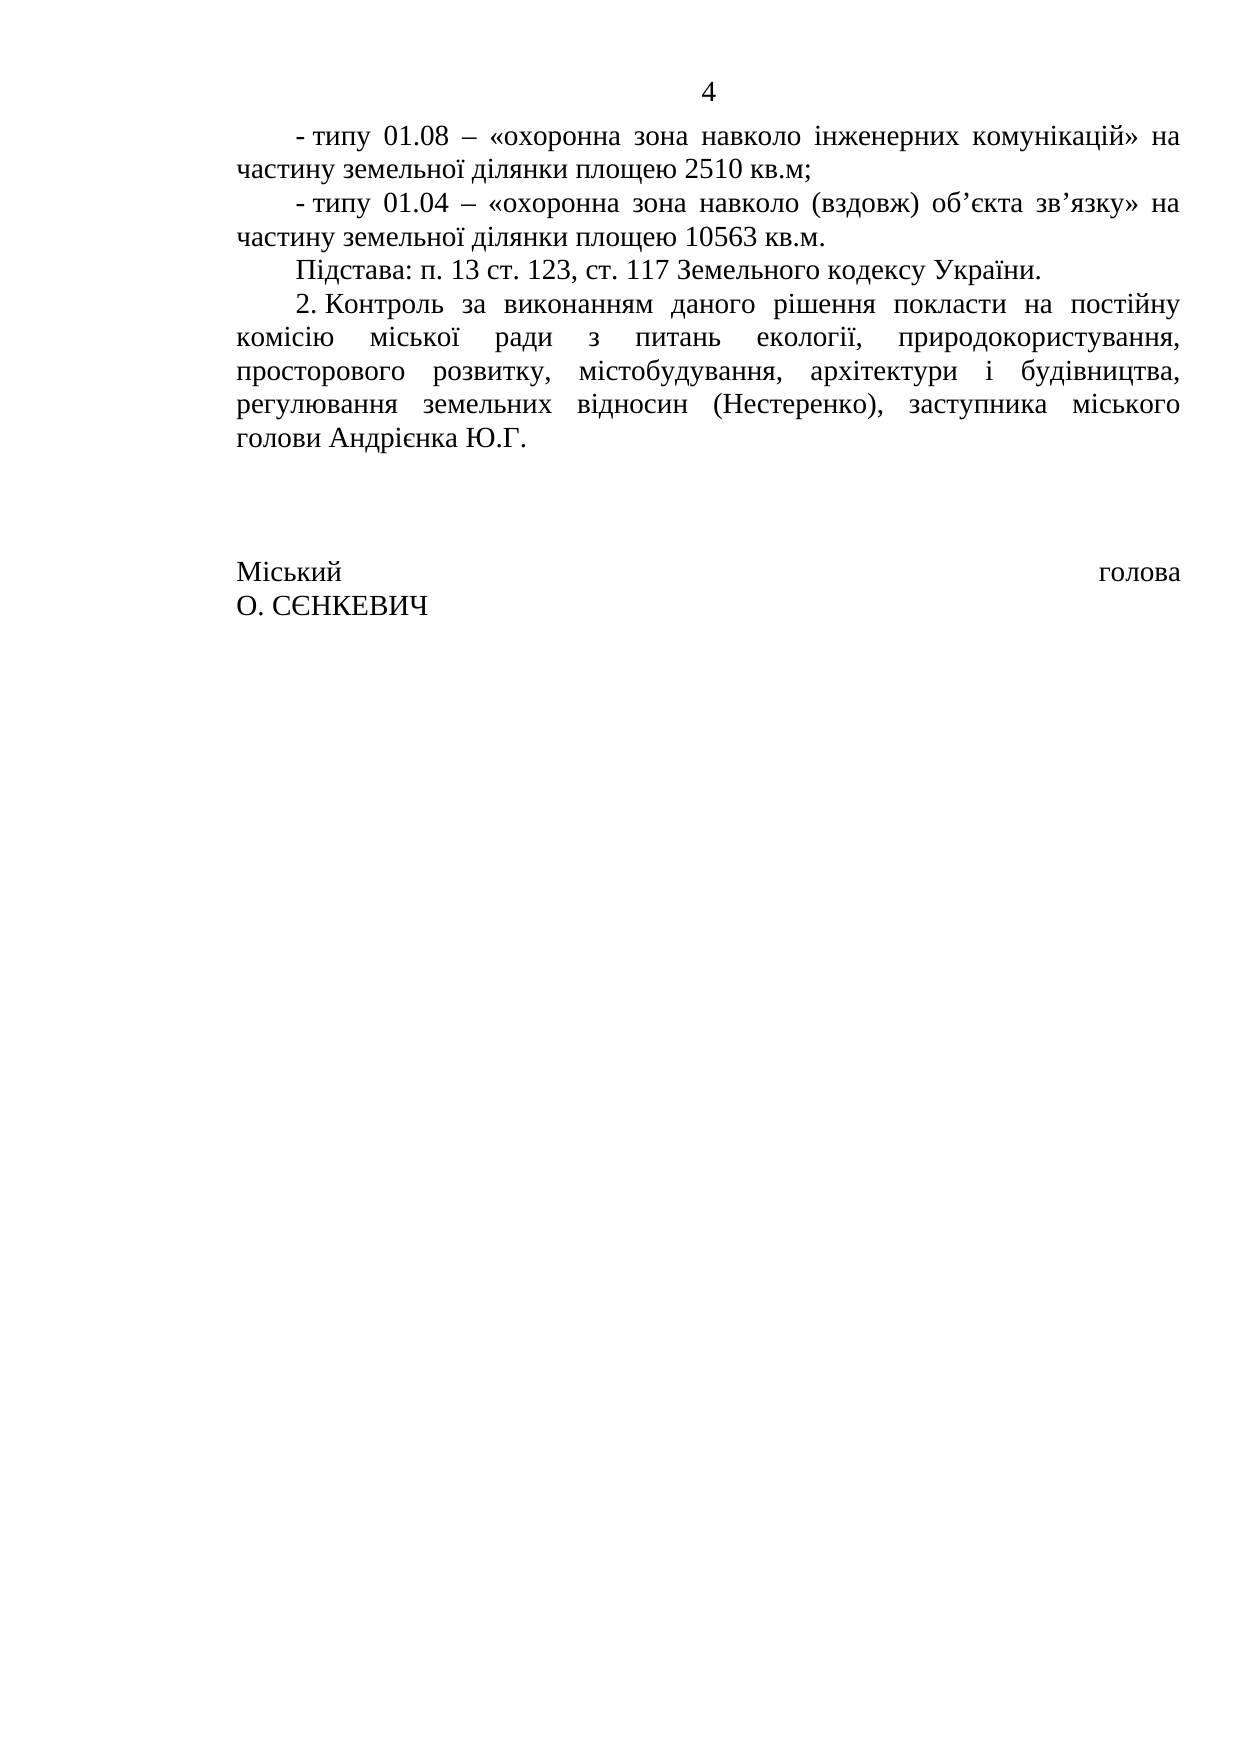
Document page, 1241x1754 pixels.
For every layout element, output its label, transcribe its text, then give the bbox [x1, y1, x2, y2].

text - типу 01.08 – «охоронна зона навколо інженерних комунікацій» на частину земельної ділянки площею 2510 кв.м; [236, 118, 1181, 185]
text - типу 01.04 – «охоронна зона навколо (вздовж) об’єкта зв’язку» на частину земельної ділянки площею 10563 кв.м. [236, 185, 1181, 252]
text Підстава: п. 13 ст. 123, ст. 117 Земельного кодексу України. [236, 252, 1181, 286]
text Міський голова О. СЄНКЕВИЧ [236, 554, 1181, 621]
text 2. Контроль за виконанням даного рішення покласти на постійну комісію міської ради з питань екології, природокористування, просторового розвитку, містобудування, архітектури і будівництва, регулювання земельних відносин (Нестеренко), заступника міського голови Андрієнка Ю.Г. [236, 286, 1181, 453]
